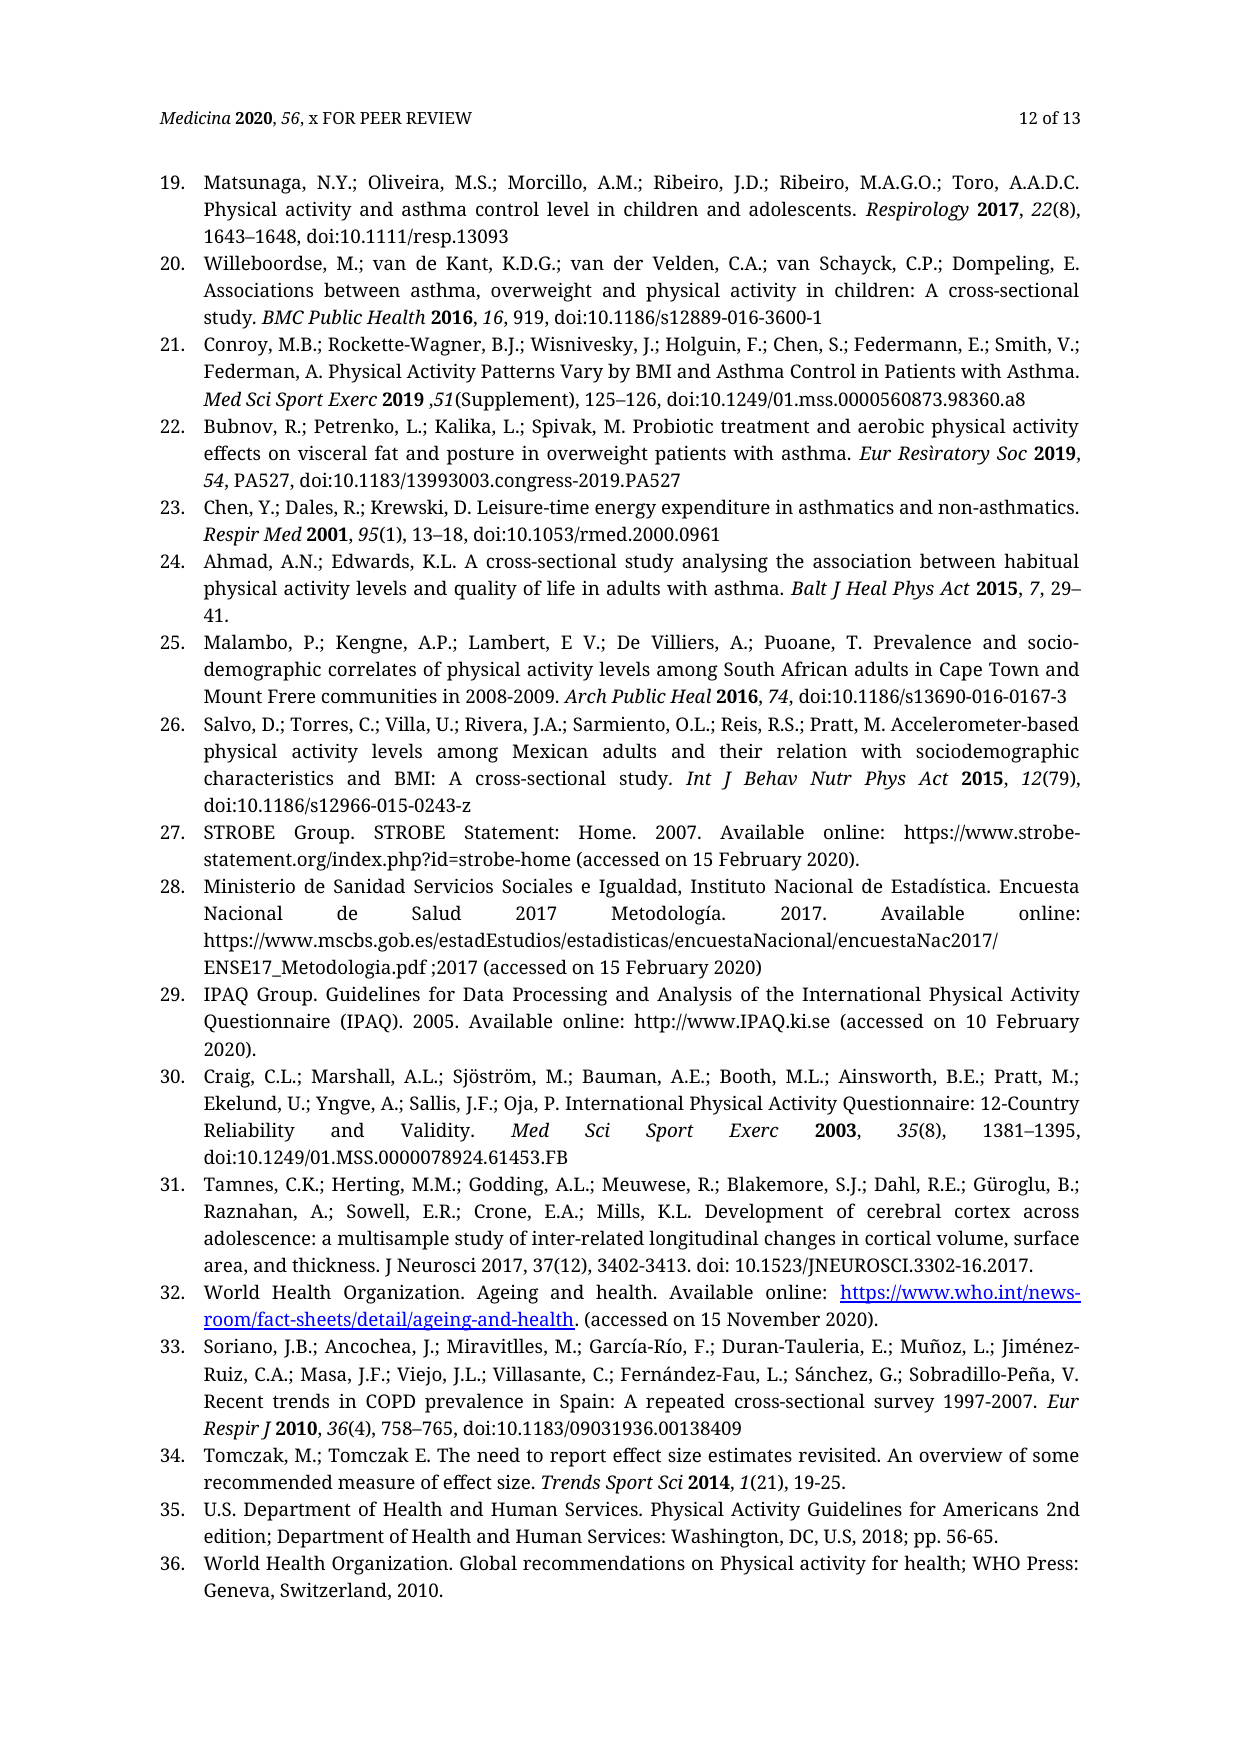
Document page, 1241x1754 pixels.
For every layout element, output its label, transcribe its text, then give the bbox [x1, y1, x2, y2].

list STROBE Group. STROBE Statement: Home. 2007. Available online: https://www.strobe-statement.org/index.php?id=strobe-home (accessed on 15 February 2020). [159, 818, 1081, 872]
list IPAQ Group. Guidelines for Data Processing and Analysis of the International Physical Activity Questionnaire (IPAQ). 2005. Available online: http://www.IPAQ.ki.se (accessed on 10 February 2020). [159, 980, 1081, 1061]
list Conroy, M.B.; Rockette-Wagner, B.J.; Wisnivesky, J.; Holguin, F.; Chen, S.; Federmann, E.; Smith, V.; Federman, A. Physical Activity Patterns Vary by BMI and Asthma Control in Patients with Asthma. Med Sci Sport Exerc 2019 ,51(Supplement), 125–126, doi:10.1249/01.mss.0000560873.98360.a8 [159, 330, 1081, 411]
list Ahmad, A.N.; Edwards, K.L. A cross-sectional study analysing the association between habitual physical activity levels and quality of life in adults with asthma. Balt J Heal Phys Act 2015, 7, 29–41. [159, 547, 1081, 628]
list World Health Organization. Global recommendations on Physical activity for health; WHO Press: Geneva, Switzerland, 2010. [159, 1549, 1081, 1603]
list Matsunaga, N.Y.; Oliveira, M.S.; Morcillo, A.M.; Ribeiro, J.D.; Ribeiro, M.A.G.O.; Toro, A.A.D.C. Physical activity and asthma control level in children and adolescents. Respirology 2017, 22(8), 1643–1648, doi:10.1111/resp.13093 [159, 168, 1081, 249]
list Malambo, P.; Kengne, A.P.; Lambert, E V.; De Villiers, A.; Puoane, T. Prevalence and socio-demographic correlates of physical activity levels among South African adults in Cape Town and Mount Frere communities in 2008-2009. Arch Public Heal 2016, 74, doi:10.1186/s13690-016-0167-3 [159, 628, 1081, 709]
list Bubnov, R.; Petrenko, L.; Kalika, L.; Spivak, M. Probiotic treatment and aerobic physical activity effects on visceral fat and posture in overweight patients with asthma. Eur Resìratory Soc 2019, 54, PA527, doi:10.1183/13993003.congress-2019.PA527 [159, 411, 1081, 493]
list Craig, C.L.; Marshall, A.L.; Sjöström, M.; Bauman, A.E.; Booth, M.L.; Ainsworth, B.E.; Pratt, M.; Ekelund, U.; Yngve, A.; Sallis, J.F.; Oja, P. International Physical Activity Questionnaire: 12-Country Reliability and Validity. Med Sci Sport Exerc 2003, 35(8), 1381–1395, doi:10.1249/01.MSS.0000078924.61453.FB [159, 1061, 1081, 1170]
list Ministerio de Sanidad Servicios Sociales e Igualdad, Instituto Nacional de Estadística. Encuesta Nacional de Salud 2017 Metodología. 2017. Available online: https://www.mscbs.gob.es/estadEstudios/estadisticas/encuestaNacional/encuestaNac2017/ENSE17_Metodologia.pdf ;2017 (accessed on 15 February 2020) [159, 872, 1081, 980]
list Soriano, J.B.; Ancochea, J.; Miravitlles, M.; García-Río, F.; Duran-Tauleria, E.; Muñoz, L.; Jiménez-Ruiz, C.A.; Masa, J.F.; Viejo, J.L.; Villasante, C.; Fernández-Fau, L.; Sánchez, G.; Sobradillo-Peña, V. Recent trends in COPD prevalence in Spain: A repeated cross-sectional survey 1997-2007. Eur Respir J 2010, 36(4), 758–765, doi:10.1183/09031936.00138409 [159, 1332, 1081, 1441]
list Chen, Y.; Dales, R.; Krewski, D. Leisure-time energy expenditure in asthmatics and non-asthmatics. Respir Med 2001, 95(1), 13–18, doi:10.1053/rmed.2000.0961 [159, 493, 1081, 547]
list Tamnes, C.K.; Herting, M.M.; Godding, A.L.; Meuwese, R.; Blakemore, S.J.; Dahl, R.E.; Güroglu, B.; Raznahan, A.; Sowell, E.R.; Crone, E.A.; Mills, K.L. Development of cerebral cortex across adolescence: a multisample study of inter-related longitudinal changes in cortical volume, surface area, and thickness. J Neurosci 2017, 37(12), 3402-3413. doi: 10.1523/JNEUROSCI.3302-16.2017. [159, 1170, 1081, 1278]
list U.S. Department of Health and Human Services. Physical Activity Guidelines for Americans 2nd edition; Department of Health and Human Services: Washington, DC, U.S, 2018; pp. 56-65. [159, 1495, 1081, 1549]
list World Health Organization. Ageing and health. Available online: https://www.who.int/news-room/fact-sheets/detail/ageing-and-health. (accessed on 15 November 2020). [159, 1278, 1081, 1332]
list Willeboordse, M.; van de Kant, K.D.G.; van der Velden, C.A.; van Schayck, C.P.; Dompeling, E. Associations between asthma, overweight and physical activity in children: A cross-sectional study. BMC Public Health 2016, 16, 919, doi:10.1186/s12889-016-3600-1 [159, 249, 1081, 330]
list Tomczak, M.; Tomczak E. The need to report effect size estimates revisited. An overview of some recommended measure of effect size. Trends Sport Sci 2014, 1(21), 19-25. [159, 1441, 1081, 1495]
list Salvo, D.; Torres, C.; Villa, U.; Rivera, J.A.; Sarmiento, O.L.; Reis, R.S.; Pratt, M. Accelerometer-based physical activity levels among Mexican adults and their relation with sociodemographic characteristics and BMI: A cross-sectional study. Int J Behav Nutr Phys Act 2015, 12(79), doi:10.1186/s12966-015-0243-z [159, 709, 1081, 818]
